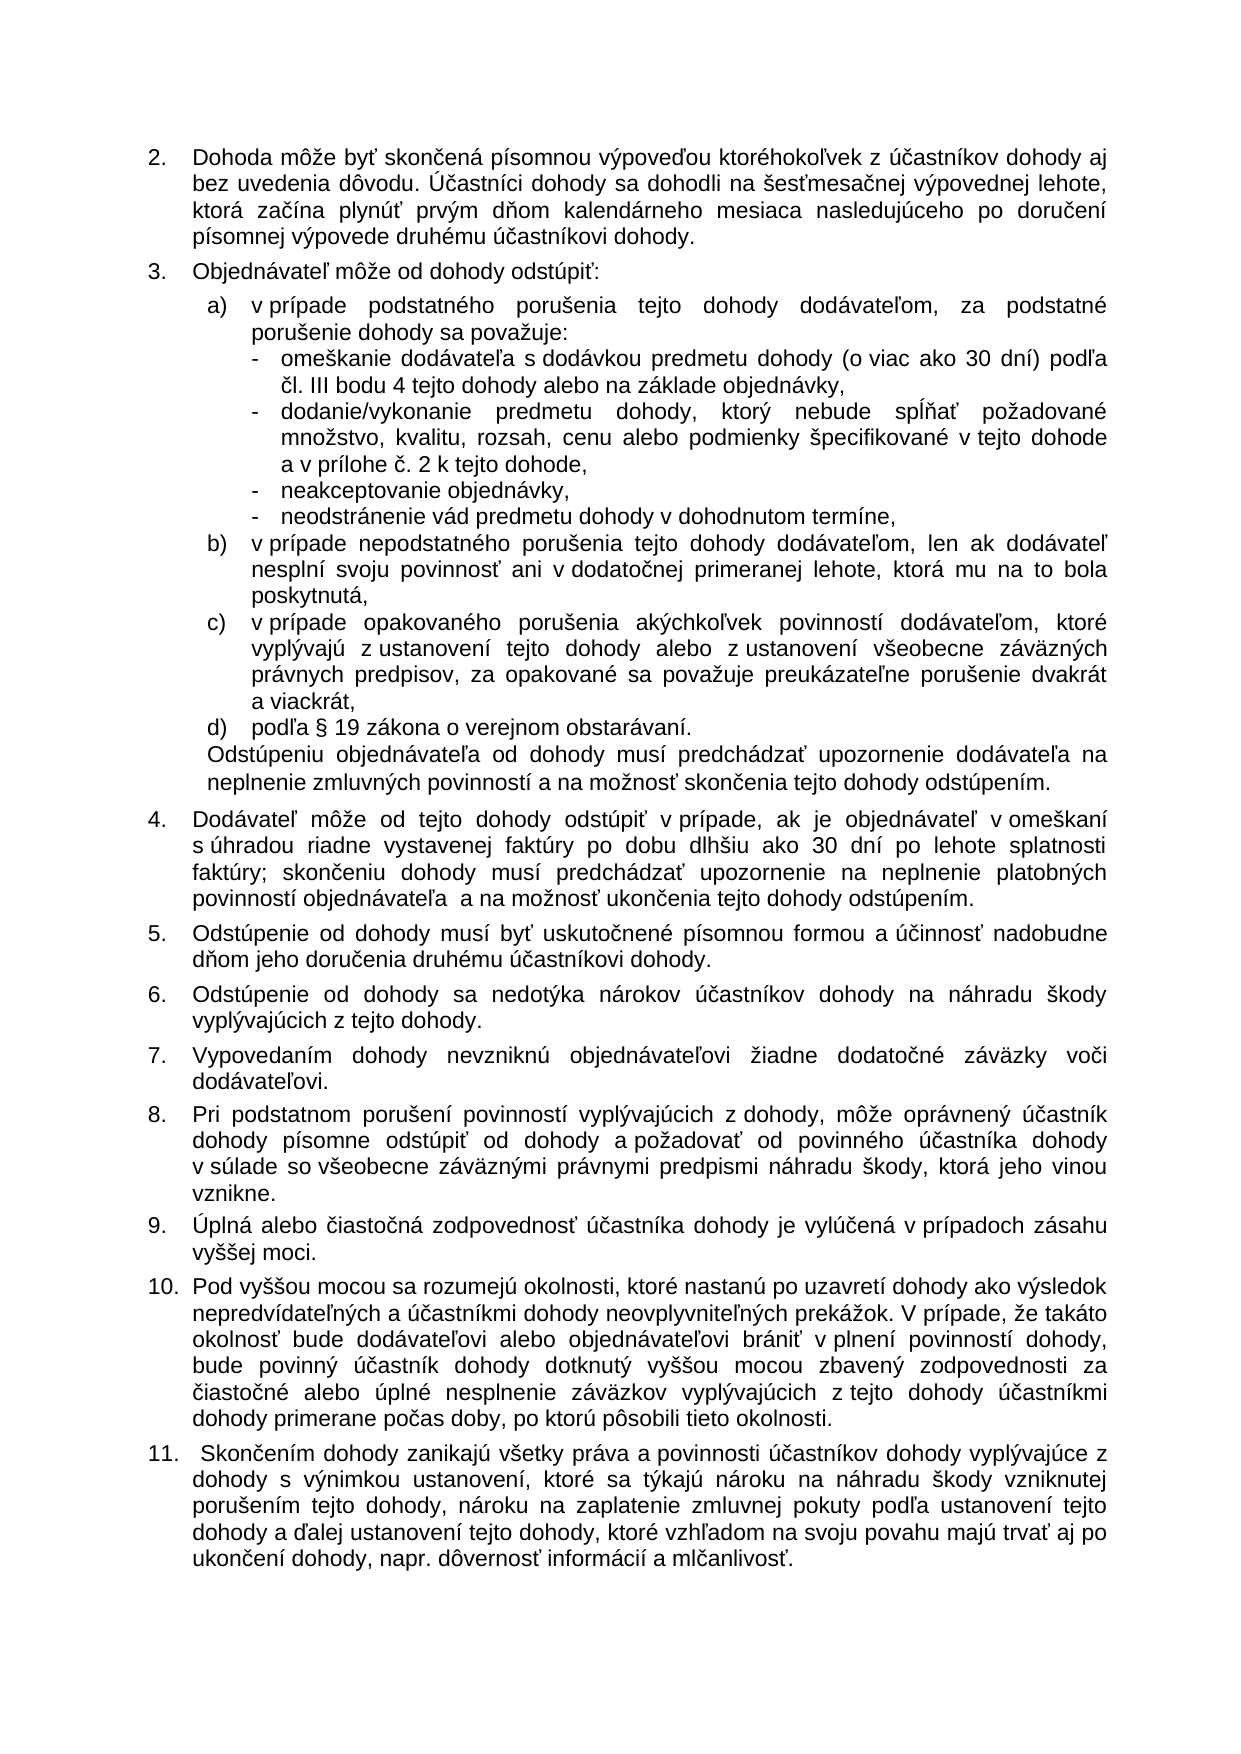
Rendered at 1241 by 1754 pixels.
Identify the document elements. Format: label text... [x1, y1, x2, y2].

text Odstúpeniu objednávateľa od dohody musí predchádzať upozornenie dodávateľa na neplnenie zmluvných povinností a na možnosť skončenia tejto dohody odstúpením. [207, 741, 1107, 795]
list Úplná alebo čiastočná zodpovednosť účastníka dohody je vylúčená v prípadoch zásahu vyššej moci. [148, 1212, 1107, 1265]
list Vypovedaním dohody nevzniknú objednávateľovi žiadne dodatočné záväzky voči dodávateľovi. [148, 1042, 1107, 1094]
list Odstúpenie od dohody musí byť uskutočnené písomnou formou a účinnosť nadobudne dňom jeho doručenia druhému účastníkovi dohody. [148, 919, 1107, 972]
list Skončením dohody zanikajú všetky práva a povinnosti účastníkov dohody vyplývajúce z dohody s výnimkou ustanovení, ktoré sa týkajú nároku na náhradu škody vzniknutej porušením tejto dohody, nároku na zaplatenie zmluvnej pokuty podľa ustanovení tejto dohody a ďalej ustanovení tejto dohody, ktoré vzhľadom na svoju povahu majú trvať aj po ukončení dohody, napr. dôvernosť informácií a mlčanlivosť. [148, 1440, 1107, 1571]
list Pri podstatnom porušení povinností vyplývajúcich z dohody, môže oprávnený účastník dohody písomne odstúpiť od dohody a požadovať od povinného účastníka dohody v súlade so všeobecne záväznými právnymi predpismi náhradu škody, ktorá jeho vinou vznikne. [148, 1101, 1107, 1206]
list Dohoda môže byť skončená písomnou výpoveďou ktoréhokoľvek z účastníkov dohody aj bez uvedenia dôvodu. Účastníci dohody sa dohodli na šesťmesačnej výpovednej lehote, ktorá začína plynúť prvým dňom kalendárneho mesiaca nasledujúceho po doručení písomnej výpovede druhému účastníkovi dohody. [148, 144, 1107, 249]
list Objednávateľ môže od dohody odstúpiť: [148, 258, 1107, 284]
text b) v prípade nepodstatného porušenia tejto dohody dodávateľom, len ak dodávateľ nesplní svoju povinnosť ani v dodatočnej primeranej lehote, ktorá mu na to bola poskytnutá, [207, 530, 1107, 609]
text - dodanie/vykonanie predmetu dohody, ktorý nebude spĺňať požadované množstvo, kvalitu, rozsah, cenu alebo podmienky špecifikované v tejto dohode a v prílohe č. 2 k tejto dohode, [251, 398, 1107, 477]
text c) v prípade opakovaného porušenia akýchkoľvek povinností dodávateľom, ktoré vyplývajú z ustanovení tejto dohody alebo z ustanovení všeobecne záväzných právnych predpisov, za opakované sa považuje preukázateľne porušenie dvakrát a viackrát, [207, 609, 1107, 714]
list Odstúpenie od dohody sa nedotýka nárokov účastníkov dohody na náhradu škody vyplývajúcich z tejto dohody. [148, 981, 1107, 1033]
text d) podľa § 19 zákona o verejnom obstarávaní. [207, 714, 1107, 741]
text - neakceptovanie objednávky, [251, 477, 1107, 503]
text - omeškanie dodávateľa s dodávkou predmetu dohody (o viac ako 30 dní) podľa čl. III bodu 4 tejto dohody alebo na základe objednávky, [251, 345, 1107, 398]
list Pod vyššou mocou sa rozumejú okolnosti, ktoré nastanú po uzavretí dohody ako výsledok nepredvídateľných a účastníkmi dohody neovplyvniteľných prekážok. V prípade, že takáto okolnosť bude dodávateľovi alebo objednávateľovi brániť v plnení povinností dohody, bude povinný účastník dohody dotknutý vyššou mocou zbavený zodpovednosti za čiastočné alebo úplné nesplnenie záväzkov vyplývajúcich z tejto dohody účastníkmi dohody primerane počas doby, po ktorú pôsobili tieto okolnosti. [148, 1273, 1107, 1431]
list Dodávateľ môže od tejto dohody odstúpiť v prípade, ak je objednávateľ v omeškaní s úhradou riadne vystavenej faktúry po dobu dlhšiu ako 30 dní po lehote splatnosti faktúry; skončeniu dohody musí predchádzať upozornenie na neplnenie platobných povinností objednávateľa a na možnosť ukončenia tejto dohody odstúpením. [148, 806, 1107, 911]
text - neodstránenie vád predmetu dohody v dohodnutom termíne, [251, 503, 1107, 530]
text a) v prípade podstatného porušenia tejto dohody dodávateľom, za podstatné porušenie dohody sa považuje: [207, 292, 1107, 345]
